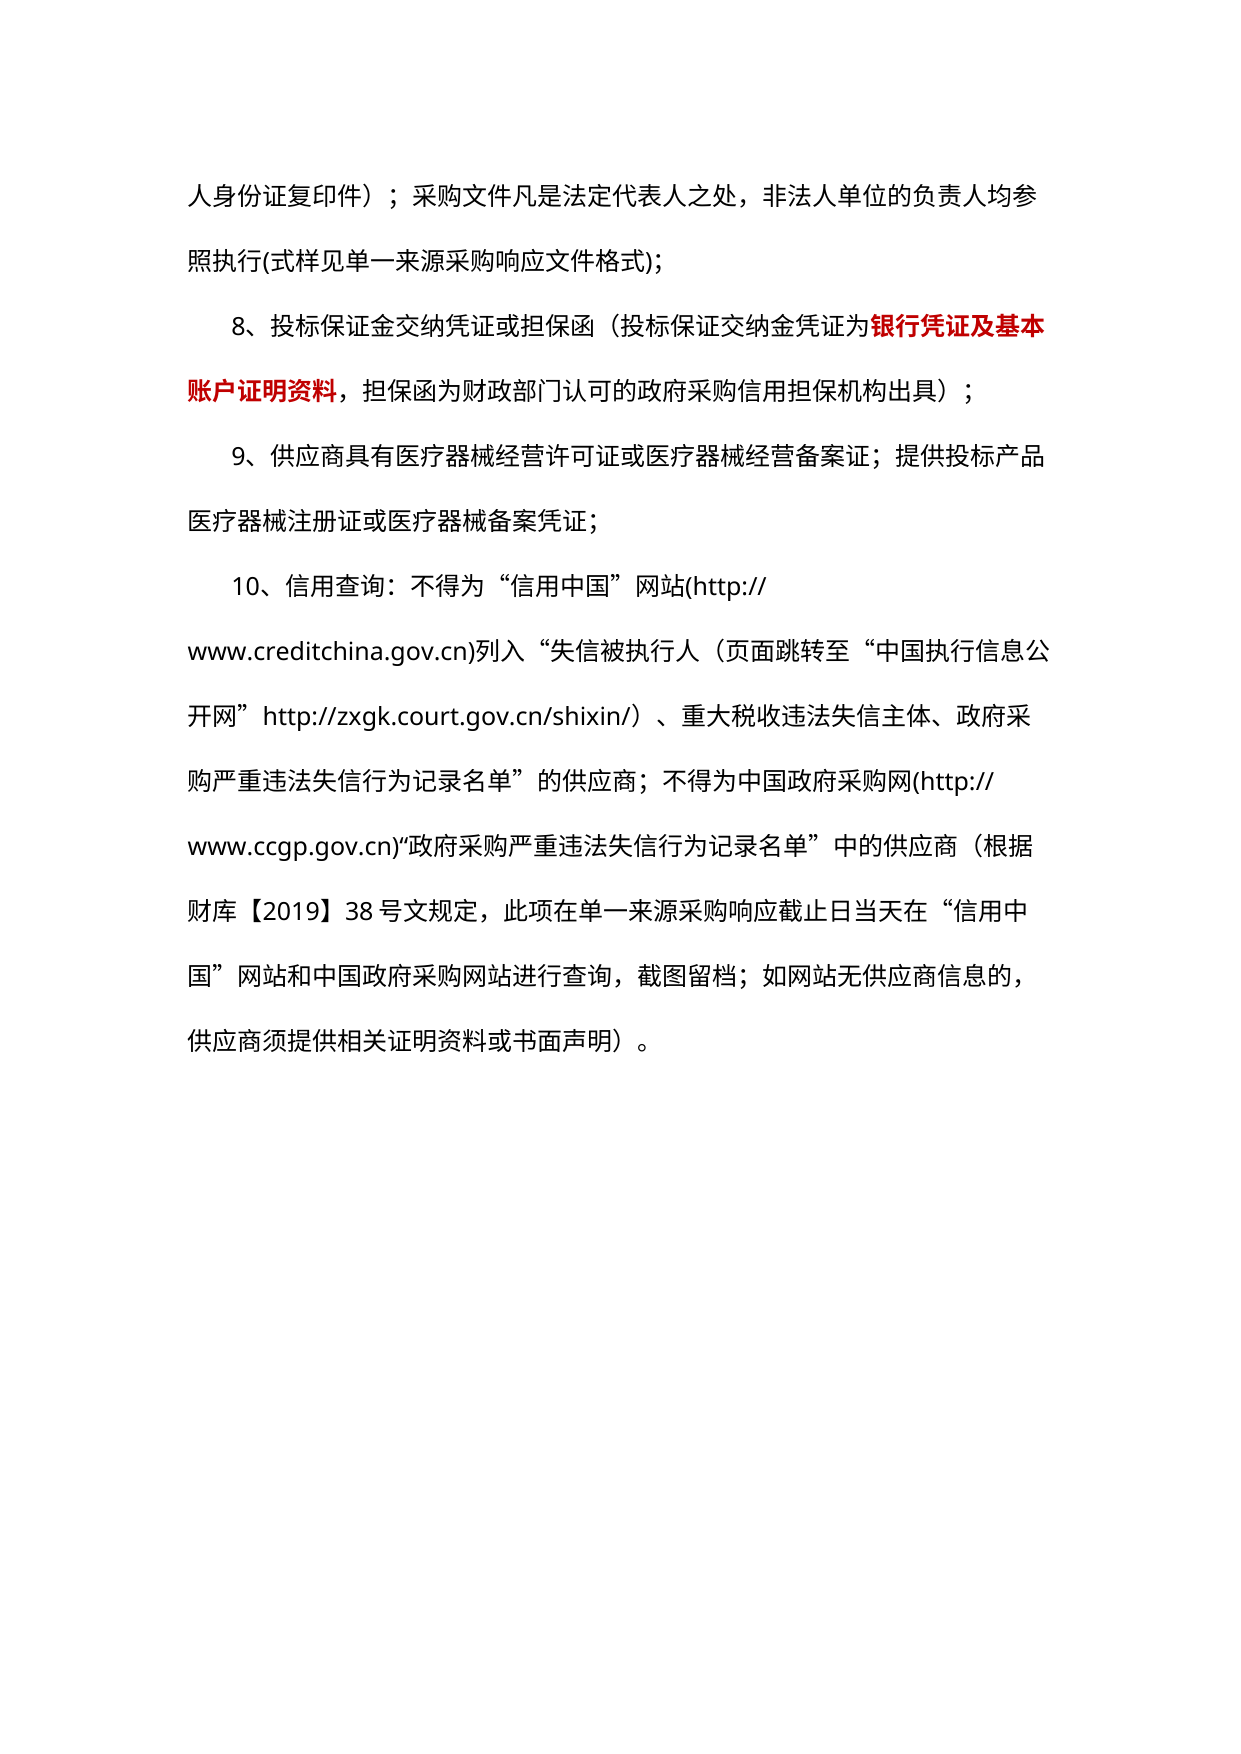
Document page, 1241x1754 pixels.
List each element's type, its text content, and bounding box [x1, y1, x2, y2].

text 8、投标保证金交纳凭证或担保函（投标保证交纳金凭证为银行凭证及基本账户证明资料，担保函为财政部门认可的政府采购信用担保机构出具）； [187, 292, 1053, 422]
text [187, 162, 1053, 292]
text 10、信用查询：不得为“信用中国”网站(http://www.creditchina.gov.cn)列入“失信被执行人（页面跳转至“中国执行信息公开网”http://zxgk.court.gov.cn/shixin/）、重大税收违法失信主体、政府采购严重违法失信行为记录名单”的供应商；不得为中国政府采购网(http://www.ccgp.gov.cn)“政府采购严重违法失信行为记录名单”中的供应商（根据财库【2019】38号文规定，此项在单一来源采购响应截止日当天在“信用中国”网站和中国政府采购网站进行查询，截图留档；如网站无供应商信息的，供应商须提供相关证明资料或书面声明）。 [187, 552, 1053, 1072]
text 9、供应商具有医疗器械经营许可证或医疗器械经营备案证；提供投标产品医疗器械注册证或医疗器械备案凭证； [187, 422, 1053, 552]
